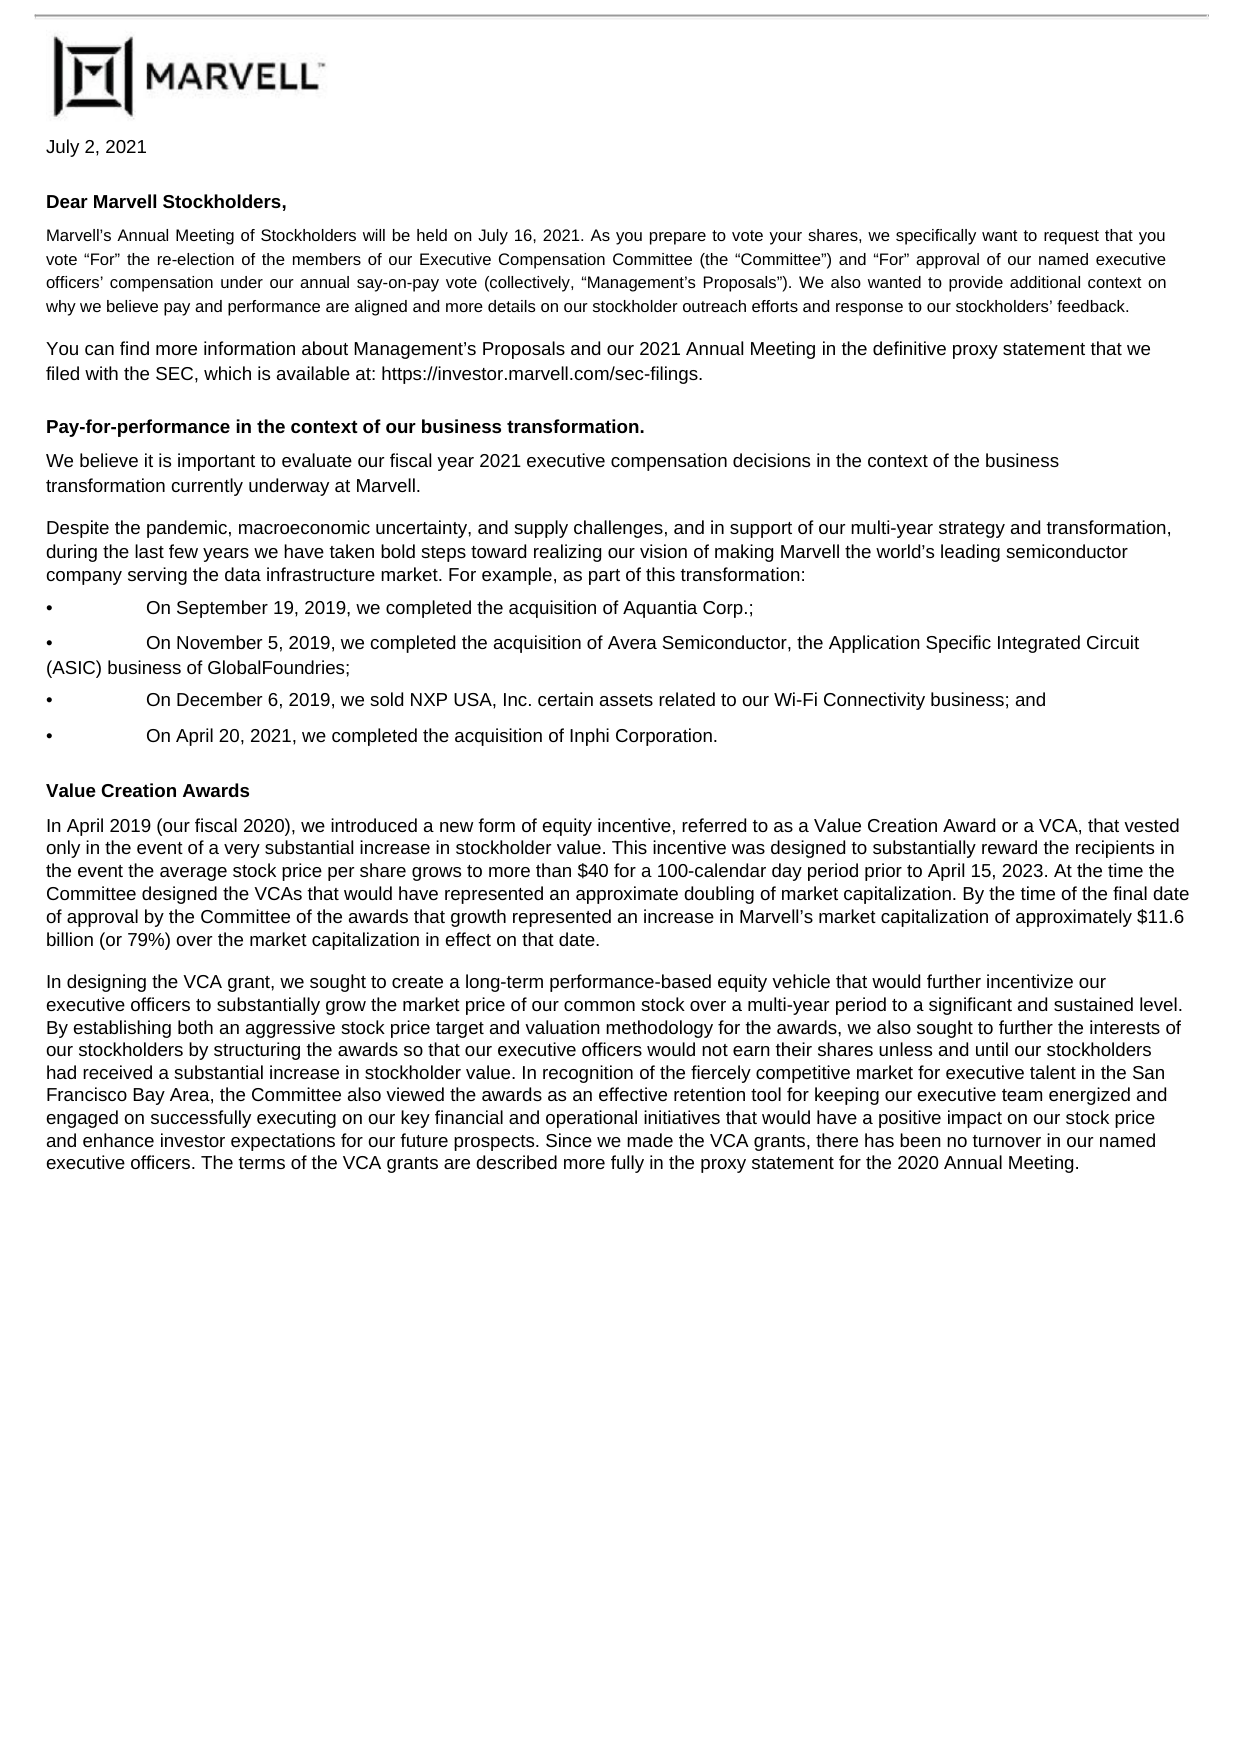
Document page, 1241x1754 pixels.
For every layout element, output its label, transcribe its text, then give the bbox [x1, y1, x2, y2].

text In April 2019 (our fiscal 2020), we introduced a new form of equity incentive, referred to as a Value Creation Award or a VCA, that vested only in the event of a very substantial increase in stockholder value. This incentive was designed to substantially reward the recipients in the event the average stock price per share grows to more than $40 for a 100-calendar day period prior to April 15, 2023. At the time the Committee designed the VCAs that would have represented an approximate doubling of market capitalization. By the time of the final date of approval by the Committee of the awards that growth represented an increase in Marvell’s market capitalization of approximately $11.6 billion (or 79%) over the market capitalization in effect on that date. [46, 814, 1192, 950]
picture [32, 14, 1209, 122]
text Value Creation Awards [46, 780, 1192, 802]
text July 2, 2021 [46, 135, 1192, 157]
list On September 19, 2019, we completed the acquisition of Aquantia Corp.; [46, 597, 1192, 618]
text You can find more information about Management’s Proposals and our 2021 Annual Meeting in the definitive proxy statement that we filed with the SEC, which is available at: https://investor.marvell.com/sec-filings. [46, 338, 1161, 384]
text We believe it is important to evaluate our fiscal year 2021 executive compensation decisions in the context of the business transformation currently underway at Marvell. [46, 450, 1149, 496]
list On November 5, 2019, we completed the acquisition of Avera Semiconductor, the Application Specific Integrated Circuit (ASIC) business of GlobalFoundries; [46, 632, 1192, 678]
text Dear Marvell Stockholders, [46, 191, 1192, 213]
text Marvell’s Annual Meeting of Stockholders will be held on July 16, 2021. As you prepare to vote your shares, we specifically want to request that you vote “For” the re-election of the members of our Executive Compensation Committee (the “Committee”) and “For” approval of our named executive officers’ compensation under our annual say-on-pay vote (collectively, “Management’s Proposals”). We also wanted to provide additional context on why we believe pay and performance are aligned and more details on our stockholder outreach efforts and response to our stockholders’ feedback. [46, 225, 1167, 316]
list On April 20, 2021, we completed the acquisition of Inphi Corporation. [46, 724, 1192, 746]
text Pay-for-performance in the context of our business transformation. [46, 416, 1192, 437]
text In designing the VCA grant, we sought to create a long-term performance-based equity vehicle that would further incentivize our executive officers to substantially grow the market price of our common stock over a multi-year period to a significant and sustained level. By establishing both an aggressive stock price target and valuation methodology for the awards, we also sought to further the interests of our stockholders by structuring the awards so that our executive officers would not earn their shares unless and until our stockholders had received a substantial increase in stockholder value. In recognition of the fiercely competitive market for executive talent in the San Francisco Bay Area, the Committee also viewed the awards as an effective retention tool for keeping our executive team energized and engaged on successfully executing on our key financial and operational initiatives that would have a positive impact on our stock price and enhance investor expectations for our future prospects. Since we made the VCA grants, there has been no turnover in our named executive officers. The terms of the VCA grants are described more fully in the proxy statement for the 2020 Annual Meeting. [46, 971, 1188, 1174]
text Despite the pandemic, macroeconomic uncertainty, and supply challenges, and in support of our multi-year strategy and transformation, during the last few years we have taken bold steps toward realizing our vision of making Marvell the world’s leading semiconductor company serving the data infrastructure market. For example, as part of this transformation: [46, 517, 1178, 586]
list On December 6, 2019, we sold NXP USA, Inc. certain assets related to our Wi-Fi Connectivity business; and [46, 689, 1192, 711]
